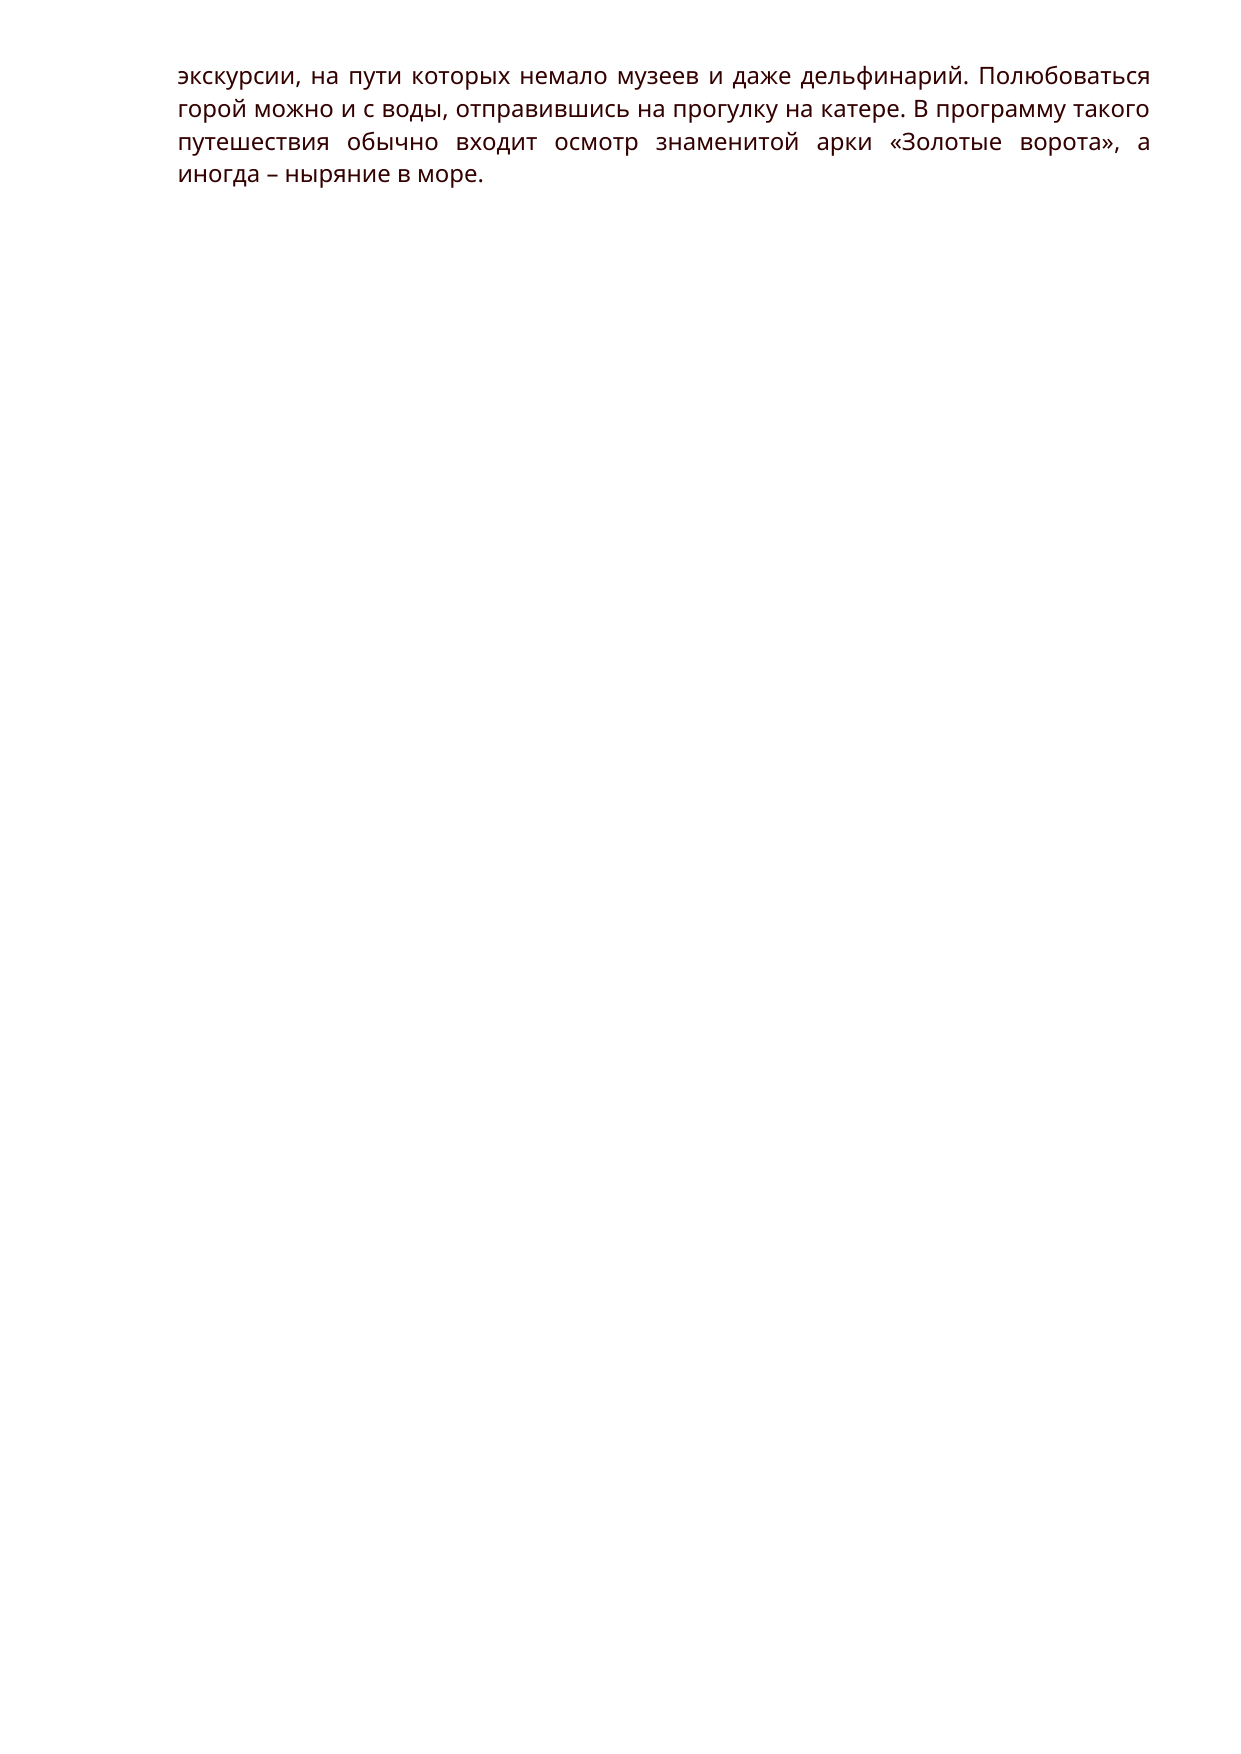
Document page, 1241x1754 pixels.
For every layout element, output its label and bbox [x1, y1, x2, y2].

text [177, 59, 1152, 189]
